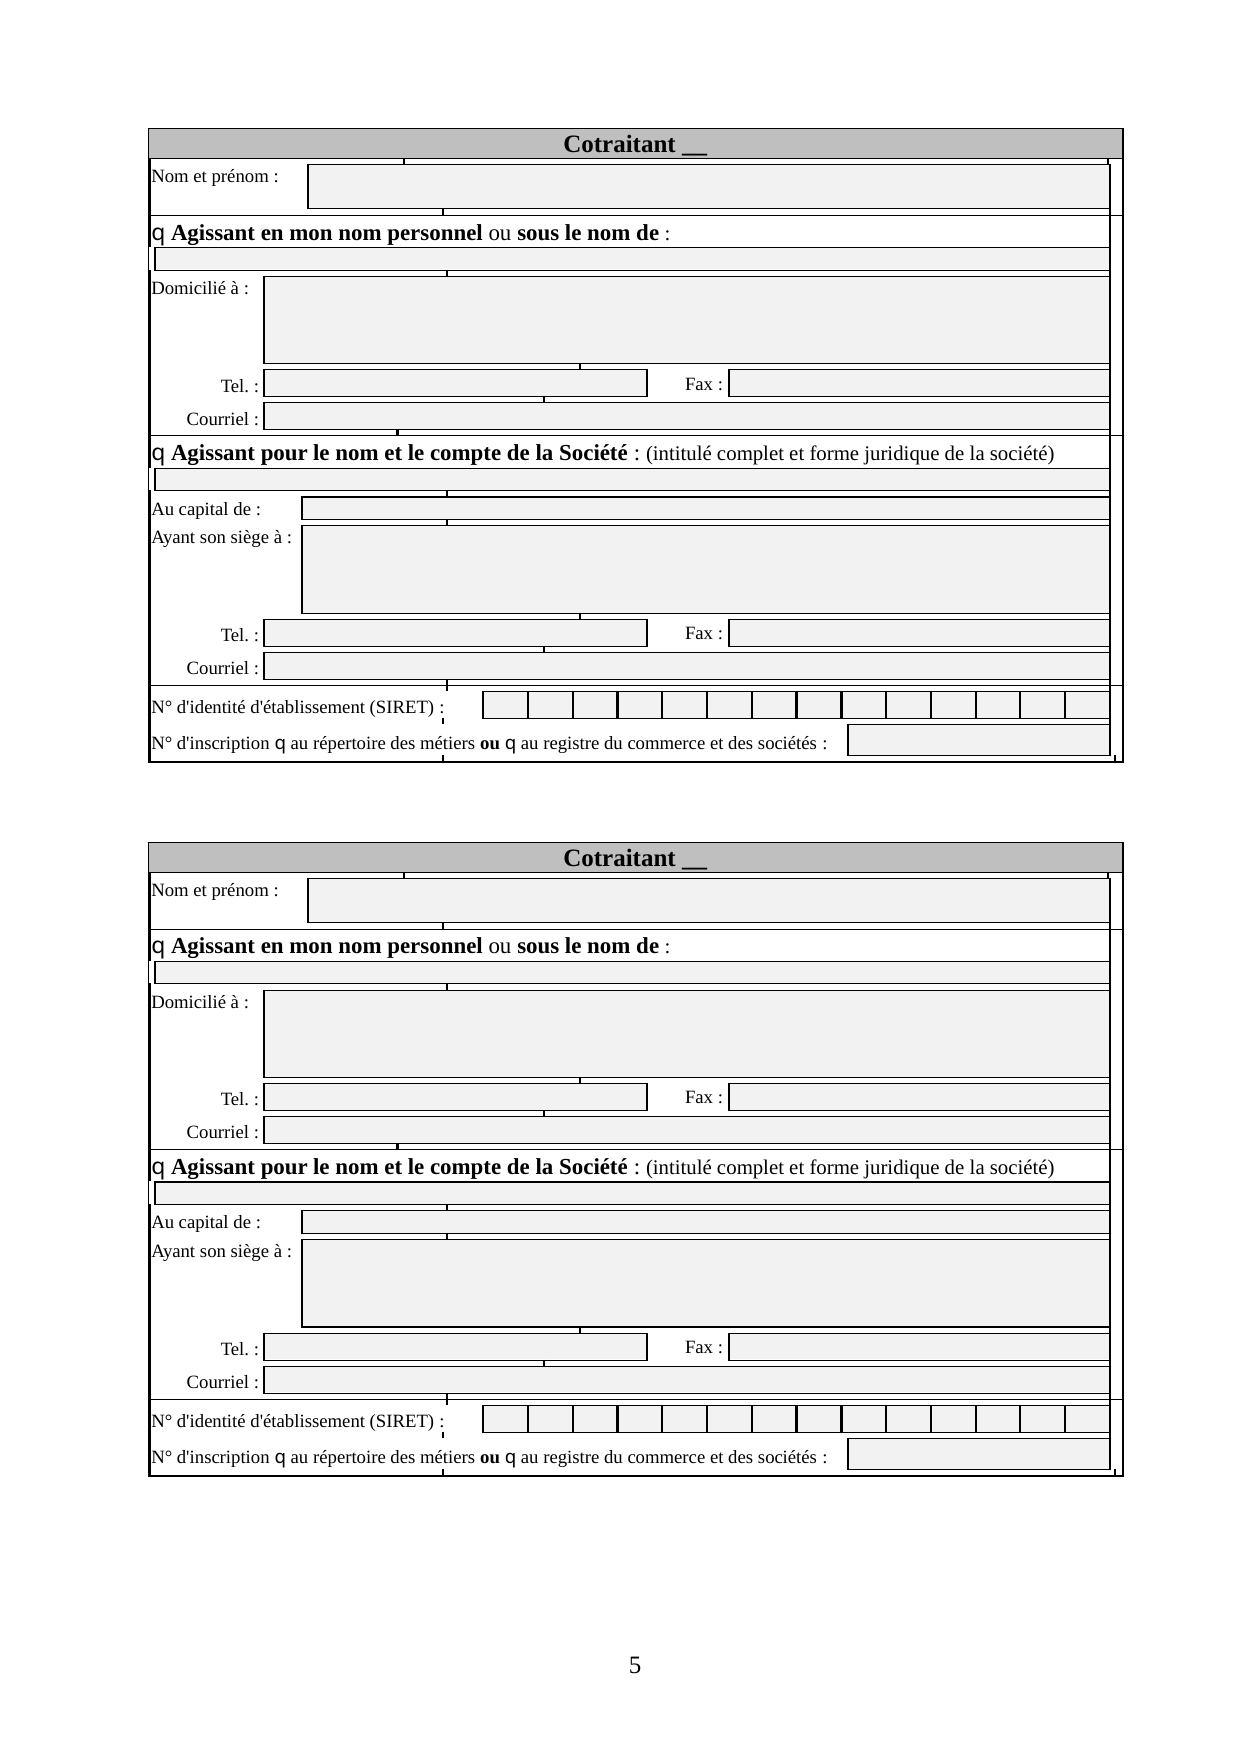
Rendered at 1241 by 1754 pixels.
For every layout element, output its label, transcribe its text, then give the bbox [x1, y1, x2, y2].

table_cell [887, 1406, 930, 1432]
table_cell [708, 1406, 751, 1432]
table_cell [798, 692, 840, 718]
table_cell N° d'inscription q au répertoire des métiers ou q au registre du commerce et des sociétés : [151, 1438, 847, 1469]
table_cell [663, 692, 706, 718]
table_cell [151, 1393, 446, 1399]
table_cell [1111, 652, 1122, 679]
table_cell [303, 526, 1109, 613]
table_cell [1111, 1233, 1122, 1239]
table_cell [545, 1360, 1109, 1366]
table_cell [1111, 216, 1122, 247]
table_cell [151, 922, 442, 928]
table_cell q Agissant pour le nom et le compte de la Société : (intitulé complet et forme juridique de la société) [151, 436, 1109, 468]
table_cell [484, 692, 527, 718]
table_cell [303, 1211, 1109, 1233]
table_cell [1111, 1438, 1122, 1469]
table_cell [405, 873, 1107, 878]
table_cell [151, 983, 446, 989]
table_cell [1111, 369, 1122, 396]
table_cell Domicilié à : [151, 276, 263, 363]
table_cell [309, 879, 1109, 922]
table_cell [151, 159, 403, 164]
table_cell [753, 1406, 795, 1432]
table_cell [581, 1328, 1109, 1333]
table_cell [1111, 1393, 1122, 1399]
table_cell q Agissant en mon nom personnel ou sous le nom de : [151, 930, 1109, 961]
table_cell [843, 692, 885, 718]
table_cell [156, 962, 1109, 983]
table_cell [1111, 679, 1122, 685]
table_cell [1111, 691, 1122, 718]
table_cell [265, 1117, 1109, 1143]
table_cell [730, 370, 1109, 396]
table_cell [1111, 619, 1122, 646]
table_cell [149, 468, 154, 490]
table_cell [151, 1469, 442, 1475]
table_cell [399, 1144, 1109, 1149]
table_header Cotraitant __ [149, 843, 1122, 872]
table_cell [574, 1406, 616, 1432]
table_cell [151, 679, 446, 685]
table_cell [730, 1334, 1109, 1359]
table_cell [151, 1143, 396, 1149]
table_cell [1111, 1432, 1122, 1438]
table_cell Nom et prénom : [151, 164, 307, 208]
table_cell [1111, 164, 1122, 208]
table_cell [619, 692, 661, 718]
table_cell [1111, 1239, 1122, 1326]
table_cell [151, 429, 396, 435]
table_cell [1111, 646, 1122, 652]
table_cell Nom et prénom : [151, 878, 307, 922]
table_cell [1111, 930, 1122, 961]
table_cell [1111, 1143, 1122, 1149]
table_cell Au capital de : [151, 1210, 301, 1233]
table_cell q Agissant en mon nom personnel ou sous le nom de : [151, 216, 1109, 247]
table_cell [730, 1084, 1109, 1110]
table_cell [1111, 468, 1122, 490]
table_cell [151, 363, 579, 369]
table_cell [1111, 436, 1122, 468]
table_cell [1111, 718, 1122, 724]
table_cell [1111, 496, 1122, 519]
table_cell [405, 159, 1107, 164]
table_cell Ayant son siège à : [151, 1239, 301, 1326]
table_cell [151, 270, 446, 276]
table_cell [448, 491, 1109, 496]
table_cell Tel. : [151, 1333, 263, 1359]
table_cell [1111, 396, 1122, 402]
table_cell [1066, 692, 1109, 718]
table_cell [151, 208, 442, 214]
table_cell [1111, 1405, 1122, 1432]
table_cell [529, 692, 572, 718]
table_cell [1111, 247, 1122, 269]
table_cell [444, 718, 1109, 724]
table_cell [151, 1204, 446, 1210]
table_cell [265, 653, 1109, 679]
table_cell [545, 1110, 1109, 1116]
table_cell [708, 692, 751, 718]
table_cell [448, 1205, 1109, 1210]
table_cell [1111, 1204, 1122, 1210]
table_cell [1111, 402, 1122, 429]
table_cell [399, 430, 1109, 435]
table_cell [448, 984, 1109, 989]
table_cell [849, 725, 1109, 755]
table_cell [151, 718, 442, 724]
table_cell [265, 403, 1109, 429]
table_cell [156, 469, 1109, 490]
table_cell [309, 165, 1109, 208]
table_cell Tel. : [151, 1083, 263, 1110]
table_cell [151, 873, 403, 878]
table_cell Fax : [648, 369, 728, 396]
table_cell Fax : [648, 1083, 728, 1110]
table_cell [151, 646, 543, 652]
table_cell q Agissant pour le nom et le compte de la Société : (intitulé complet et forme juridique de la société) [151, 1150, 1109, 1181]
table_cell [1111, 1110, 1122, 1116]
table_cell [444, 923, 1109, 928]
table_cell [1111, 1366, 1122, 1392]
table_cell [444, 209, 1109, 214]
table_cell Courriel : [151, 1366, 263, 1392]
table_cell [843, 1406, 885, 1432]
table_cell [151, 1326, 579, 1333]
table_cell [303, 1240, 1109, 1326]
table_cell [1109, 873, 1122, 878]
table_cell [1111, 1210, 1122, 1233]
table_cell [1021, 1406, 1064, 1432]
table_cell [977, 1406, 1019, 1432]
table_cell [265, 1334, 646, 1359]
table_cell [448, 1234, 1109, 1239]
table_cell [663, 1406, 706, 1432]
table_cell [444, 755, 1114, 761]
table_cell [151, 686, 446, 691]
table_cell [151, 613, 579, 619]
table_cell [1111, 686, 1122, 691]
table_cell [977, 692, 1019, 718]
table_cell [1111, 961, 1122, 983]
table_cell N° d'identité d'établissement (SIRET) : [151, 1405, 482, 1432]
table_cell [545, 646, 1109, 652]
table_cell [444, 1432, 1109, 1438]
table_header Cotraitant __ [149, 129, 1122, 158]
table_cell [1111, 983, 1122, 989]
table_cell Fax : [648, 619, 728, 646]
table_cell [581, 614, 1109, 619]
table_cell [1111, 1360, 1122, 1366]
table_cell [1111, 613, 1122, 619]
table_cell [484, 1406, 527, 1432]
table_cell [149, 247, 154, 269]
table_cell [798, 1406, 840, 1432]
table_cell [448, 1400, 1109, 1405]
table_cell [151, 755, 442, 761]
table_cell Courriel : [151, 1116, 263, 1143]
table_cell [932, 692, 975, 718]
table_cell [265, 991, 1109, 1077]
table_cell [149, 1181, 154, 1204]
table_cell [1111, 1116, 1122, 1143]
table_cell [448, 520, 1109, 525]
table_cell [149, 961, 154, 983]
table_cell [151, 1233, 446, 1239]
table_cell [1111, 525, 1122, 613]
table_cell [265, 1367, 1109, 1392]
table_cell [448, 271, 1109, 276]
table_cell [448, 680, 1109, 685]
table_cell [1109, 159, 1122, 164]
table_cell [444, 1469, 1114, 1475]
table_cell [448, 686, 1109, 691]
table_cell [1111, 1181, 1122, 1204]
table_cell [151, 519, 446, 525]
table_cell [151, 490, 446, 496]
table_cell Fax : [648, 1333, 728, 1359]
table_cell [448, 1394, 1109, 1399]
table_cell Tel. : [151, 619, 263, 646]
table_cell [581, 1078, 1109, 1083]
table_cell [1111, 1150, 1122, 1181]
table_cell [265, 370, 646, 396]
table_cell [151, 1360, 543, 1366]
table_cell [1066, 1406, 1109, 1432]
table_cell [1111, 1400, 1122, 1405]
table_cell Ayant son siège à : [151, 525, 301, 613]
table_cell [1111, 1326, 1122, 1333]
table_cell [753, 692, 795, 718]
table_cell [1111, 922, 1122, 928]
table_cell Domicilié à : [151, 990, 263, 1077]
table_cell [151, 1400, 446, 1405]
table_cell [1111, 878, 1122, 922]
table_cell Courriel : [151, 402, 263, 429]
table_cell [849, 1439, 1109, 1469]
table_cell [1111, 208, 1122, 214]
table_cell [932, 1406, 975, 1432]
table_cell [1021, 692, 1064, 718]
table_cell [1111, 990, 1122, 1077]
table_cell [1111, 1333, 1122, 1359]
table_cell [156, 1183, 1109, 1204]
table_cell Courriel : [151, 652, 263, 679]
table_cell [265, 620, 646, 646]
table_cell [887, 692, 930, 718]
table_cell [1111, 519, 1122, 525]
table_cell [1111, 363, 1122, 369]
table_cell [1111, 276, 1122, 363]
table_cell [151, 396, 543, 402]
table_cell [265, 277, 1109, 363]
table_cell [265, 1084, 646, 1110]
table_cell [1111, 490, 1122, 496]
table_cell [1111, 1083, 1122, 1110]
table_cell [545, 396, 1109, 402]
table_cell Au capital de : [151, 496, 301, 519]
table_cell [303, 498, 1109, 519]
table_cell [1111, 1077, 1122, 1083]
table_cell [1111, 429, 1122, 435]
table_cell [156, 248, 1109, 269]
table_cell [581, 364, 1109, 369]
table_cell N° d'identité d'établissement (SIRET) : [151, 691, 482, 718]
table_cell [1111, 270, 1122, 276]
table_cell [619, 1406, 661, 1432]
table_cell [151, 1077, 579, 1083]
table_cell [529, 1406, 572, 1432]
table_cell [574, 692, 616, 718]
table_cell [1111, 724, 1122, 755]
table_cell [730, 620, 1109, 646]
table_cell [151, 1110, 543, 1116]
table_cell [151, 1432, 442, 1438]
table_cell N° d'inscription q au répertoire des métiers ou q au registre du commerce et des sociétés : [151, 724, 847, 755]
table_cell Tel. : [151, 369, 263, 396]
